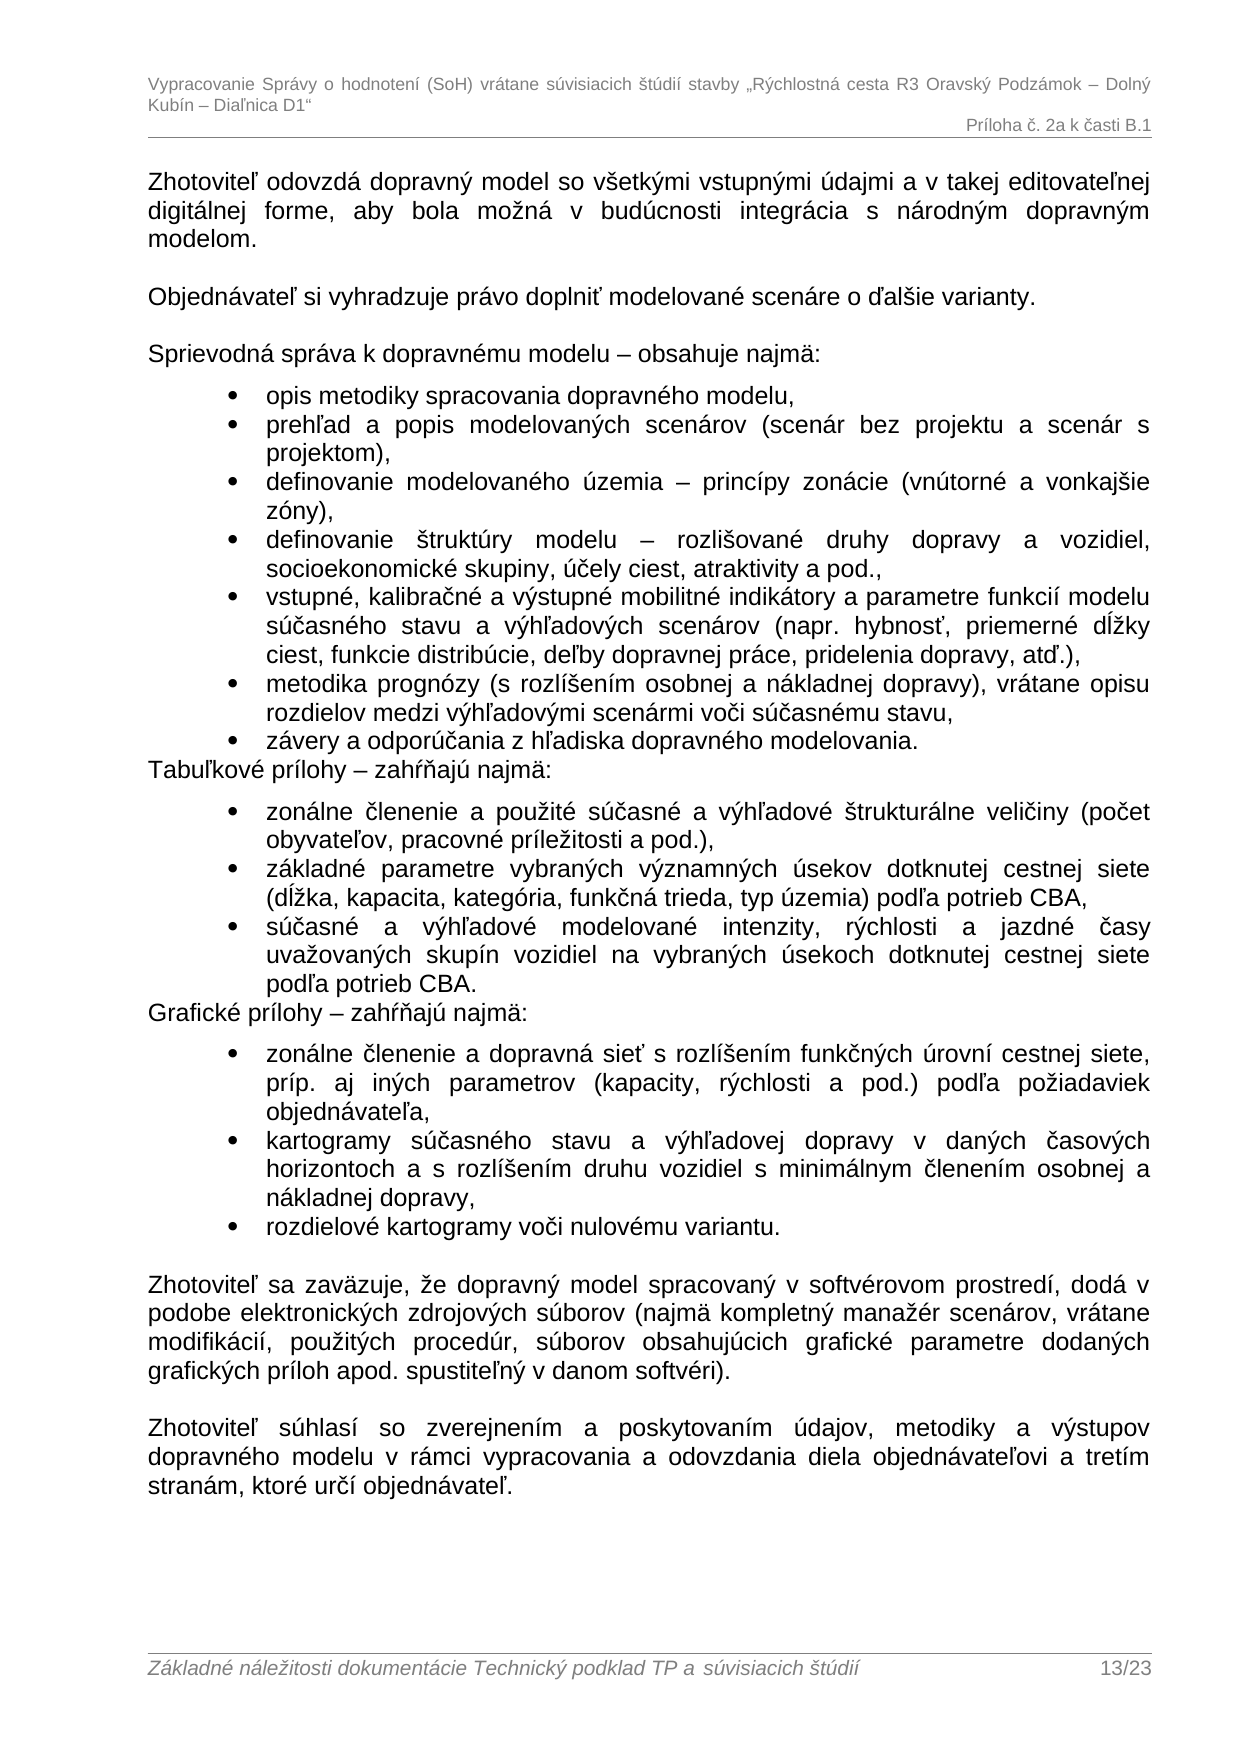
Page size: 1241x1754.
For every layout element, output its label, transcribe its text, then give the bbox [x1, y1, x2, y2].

list definovanie modelovaného územia – princípy zonácie (vnútorné a vonkajšie zóny), [228, 467, 1152, 525]
text Objednávateľ si vyhradzuje právo doplniť modelované scenáre o ďalšie varianty. [148, 282, 1152, 311]
list rozdielové kartogramy voči nulovému variantu. [228, 1212, 1152, 1241]
list zonálne členenie a použité súčasné a výhľadové štrukturálne veličiny (počet obyvateľov, pracovné príležitosti a pod.), [228, 796, 1152, 854]
text Zhotoviteľ súhlasí so zverejnením a poskytovaním údajov, metodiky a výstupov dopravného modelu v rámci vypracovania a odovzdania diela objednávateľovi a tretím stranám, ktoré určí objednávateľ. [148, 1413, 1152, 1499]
list závery a odporúčania z hľadiska dopravného modelovania. [228, 726, 1152, 755]
list opis metodiky spracovania dopravného modelu, [228, 381, 1152, 409]
list základné parametre vybraných významných úsekov dotknutej cestnej siete (dĺžka, kapacita, kategória, funkčná trieda, typ územia) podľa potrieb CBA, [228, 854, 1152, 912]
list prehľad a popis modelovaných scenárov (scenár bez projektu a scenár s projektom), [228, 409, 1152, 467]
list zonálne členenie a dopravná sieť s rozlíšením funkčných úrovní cestnej siete, príp. aj iných parametrov (kapacity, rýchlosti a pod.) podľa požiadaviek objednávateľa, [228, 1039, 1152, 1126]
list metodika prognózy (s rozlíšením osobnej a nákladnej dopravy), vrátane opisu rozdielov medzi výhľadovými scenármi voči súčasnému stavu, [228, 669, 1152, 726]
list kartogramy súčasného stavu a výhľadovej dopravy v daných časových horizontoch a s rozlíšením druhu vozidiel s minimálnym členením osobnej a nákladnej dopravy, [228, 1126, 1152, 1212]
text Zhotoviteľ odovzdá dopravný model so všetkými vstupnými údajmi a v takej editovateľnej digitálnej forme, aby bola možná v budúcnosti integrácia s národným dopravným modelom. [148, 167, 1152, 253]
list vstupné, kalibračné a výstupné mobilitné indikátory a parametre funkcií modelu súčasného stavu a výhľadových scenárov (napr. hybnosť, priemerné dĺžky ciest, funkcie distribúcie, deľby dopravnej práce, pridelenia dopravy, atď.), [228, 582, 1152, 669]
text Sprievodná správa k dopravnému modelu – obsahuje najmä: [148, 339, 1152, 368]
text Zhotoviteľ sa zaväzuje, že dopravný model spracovaný v softvérovom prostredí, dodá v podobe elektronických zdrojových súborov (najmä kompletný manažér scenárov, vrátane modifikácií, použitých procedúr, súborov obsahujúcich grafické parametre dodaných grafických príloh apod. spustiteľný v danom softvéri). [148, 1269, 1152, 1384]
list definovanie štruktúry modelu – rozlišované druhy dopravy a vozidiel, socioekonomické skupiny, účely ciest, atraktivity a pod., [228, 525, 1152, 582]
text Tabuľkové prílohy – zahŕňajú najmä: [148, 755, 1152, 784]
text Grafické prílohy – zahŕňajú najmä: [148, 998, 1152, 1027]
list súčasné a výhľadové modelované intenzity, rýchlosti a jazdné časy uvažovaných skupín vozidiel na vybraných úsekoch dotknutej cestnej siete podľa potrieb CBA. [228, 912, 1152, 998]
